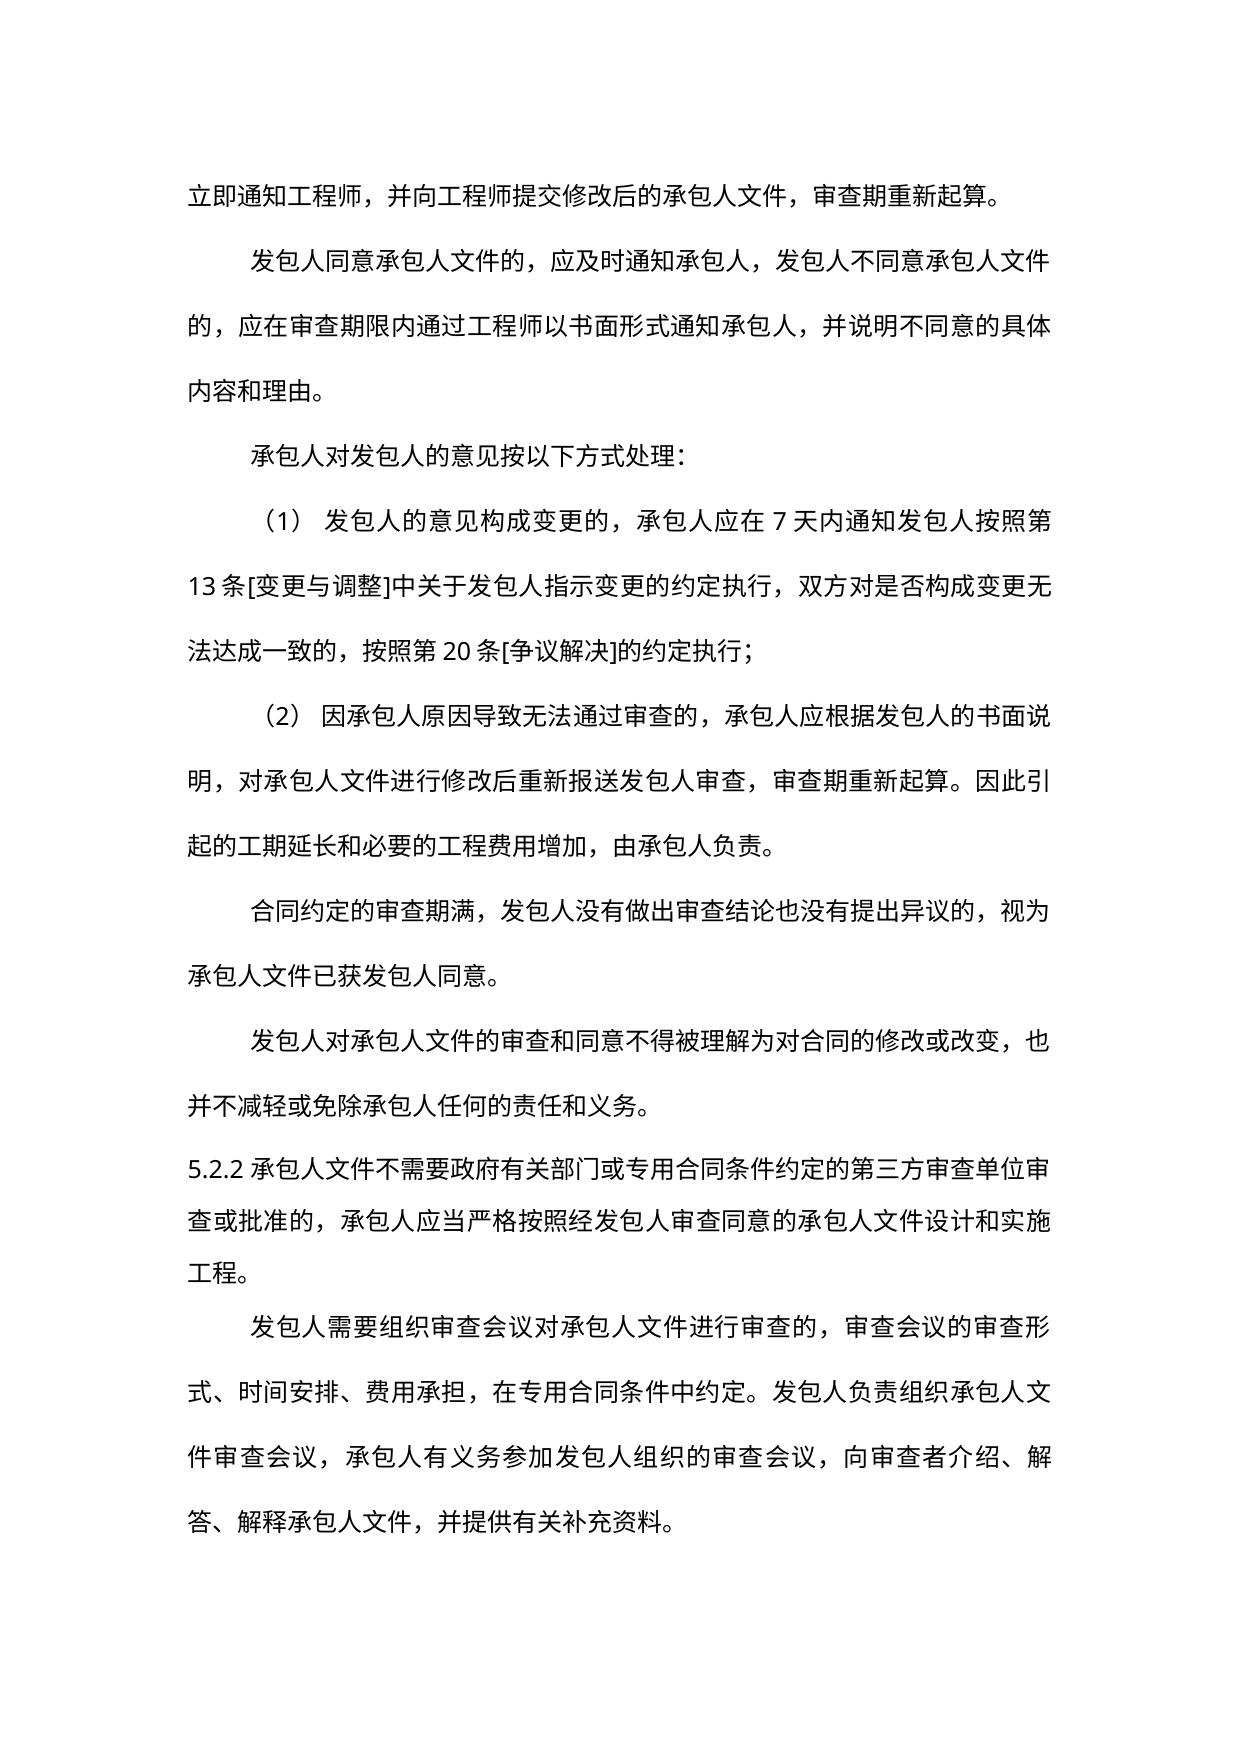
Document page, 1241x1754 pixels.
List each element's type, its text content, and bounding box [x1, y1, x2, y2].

list 5.2.2 承包人文件不需要政府有关部门或专用合同条件约定的第三方审查单位审查或批准的，承包人应当严格按照经发包人审查同意的承包人文件设计和实施工程。 [187, 1137, 1053, 1293]
text 合同约定的审查期满，发包人没有做出审查结论也没有提出异议的，视为承包人文件已获发包人同意。 [187, 877, 1053, 1007]
text （2） 因承包人原因导致无法通过审查的，承包人应根据发包人的书面说明，对承包人文件进行修改后重新报送发包人审查，审查期重新起算。因此引起的工期延长和必要的工程费用增加，由承包人负责。 [187, 682, 1053, 877]
text 发包人需要组织审查会议对承包人文件进行审查的，审查会议的审查形式、时间安排、费用承担，在专用合同条件中约定。发包人负责组织承包人文件审查会议，承包人有义务参加发包人组织的审查会议，向审查者介绍、解答、解释承包人文件，并提供有关补充资料。 [187, 1293, 1053, 1553]
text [187, 162, 1053, 227]
text 发包人对承包人文件的审查和同意不得被理解为对合同的修改或改变，也并不减轻或免除承包人任何的责任和义务。 [187, 1007, 1053, 1137]
text 承包人对发包人的意见按以下方式处理： [187, 422, 1053, 487]
text 发包人同意承包人文件的，应及时通知承包人，发包人不同意承包人文件的，应在审查期限内通过工程师以书面形式通知承包人，并说明不同意的具体内容和理由。 [187, 227, 1053, 422]
text （1） 发包人的意见构成变更的，承包人应在7天内通知发包人按照第13条[变更与调整]中关于发包人指示变更的约定执行，双方对是否构成变更无法达成一致的，按照第20条[争议解决]的约定执行； [187, 487, 1053, 682]
